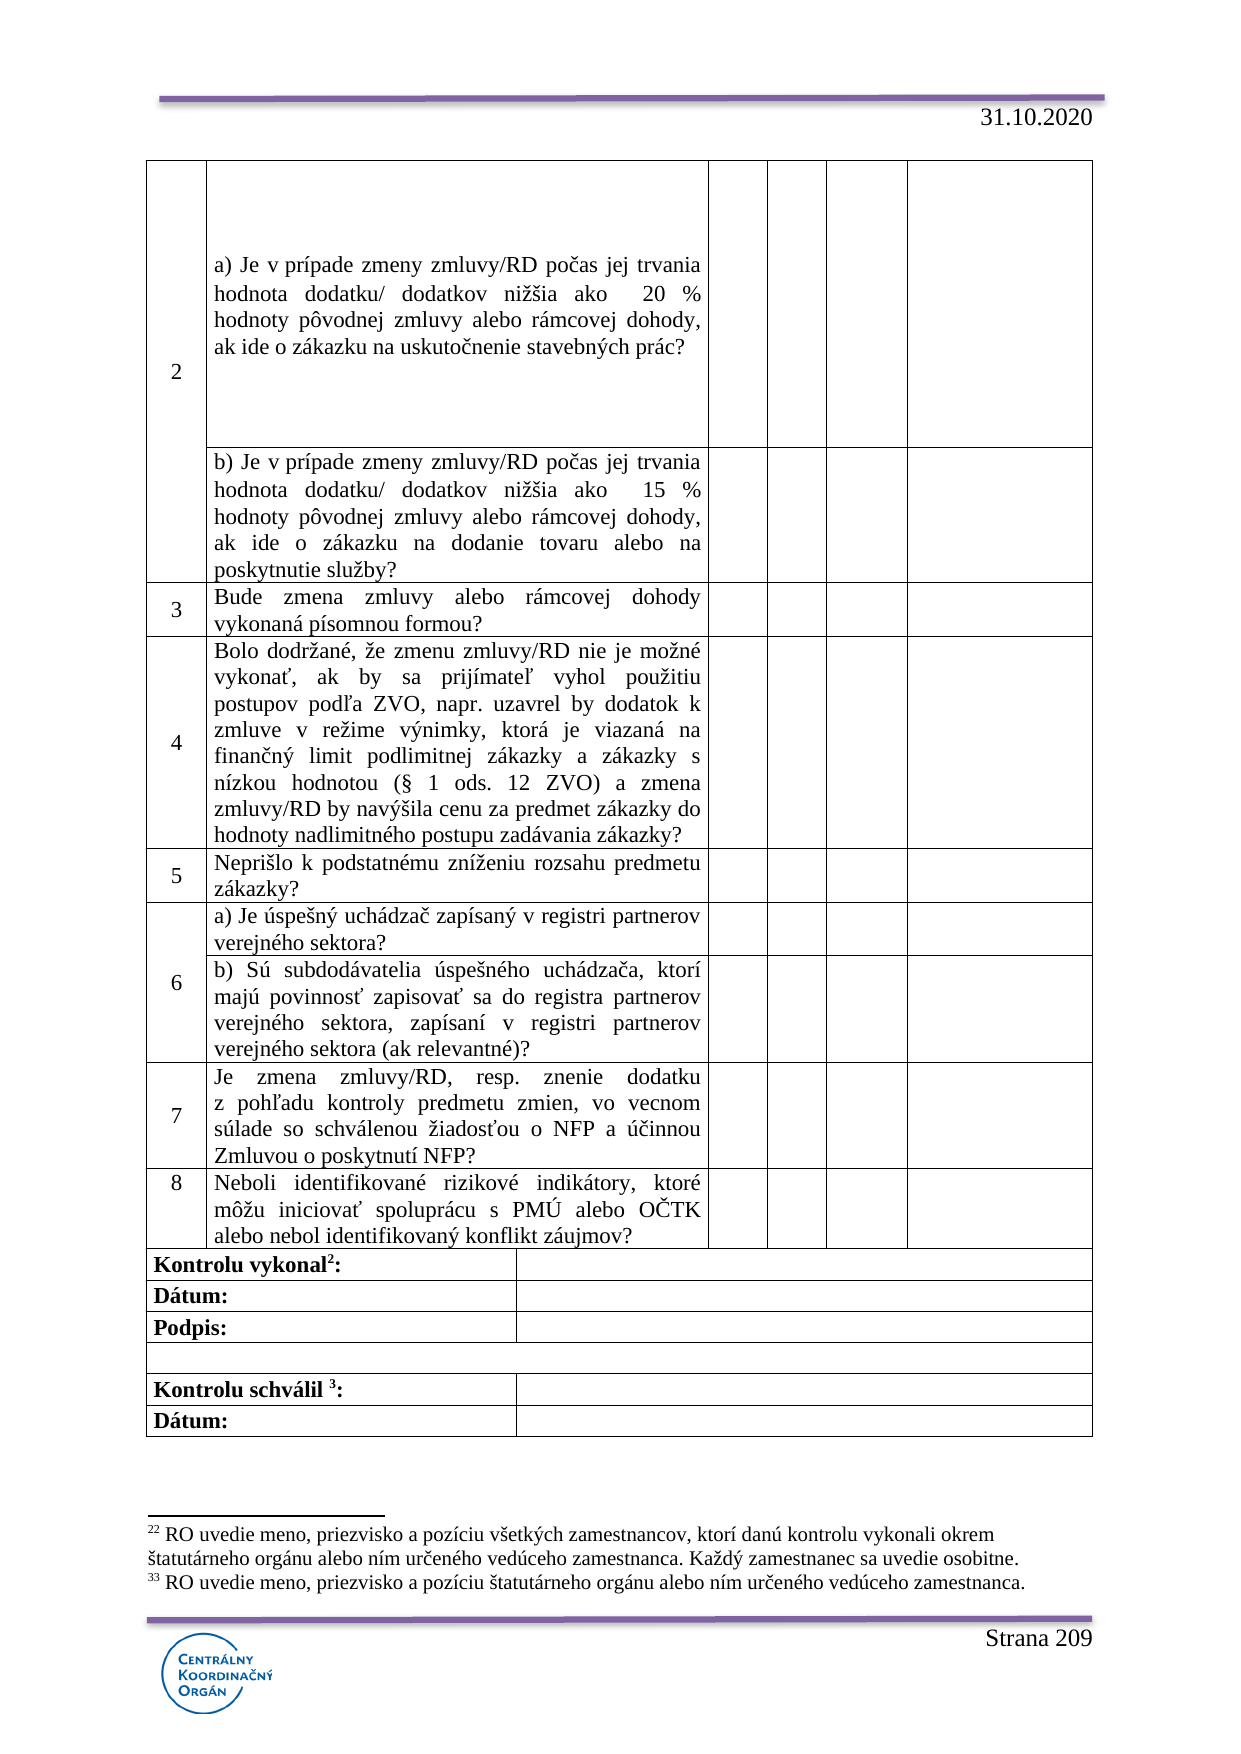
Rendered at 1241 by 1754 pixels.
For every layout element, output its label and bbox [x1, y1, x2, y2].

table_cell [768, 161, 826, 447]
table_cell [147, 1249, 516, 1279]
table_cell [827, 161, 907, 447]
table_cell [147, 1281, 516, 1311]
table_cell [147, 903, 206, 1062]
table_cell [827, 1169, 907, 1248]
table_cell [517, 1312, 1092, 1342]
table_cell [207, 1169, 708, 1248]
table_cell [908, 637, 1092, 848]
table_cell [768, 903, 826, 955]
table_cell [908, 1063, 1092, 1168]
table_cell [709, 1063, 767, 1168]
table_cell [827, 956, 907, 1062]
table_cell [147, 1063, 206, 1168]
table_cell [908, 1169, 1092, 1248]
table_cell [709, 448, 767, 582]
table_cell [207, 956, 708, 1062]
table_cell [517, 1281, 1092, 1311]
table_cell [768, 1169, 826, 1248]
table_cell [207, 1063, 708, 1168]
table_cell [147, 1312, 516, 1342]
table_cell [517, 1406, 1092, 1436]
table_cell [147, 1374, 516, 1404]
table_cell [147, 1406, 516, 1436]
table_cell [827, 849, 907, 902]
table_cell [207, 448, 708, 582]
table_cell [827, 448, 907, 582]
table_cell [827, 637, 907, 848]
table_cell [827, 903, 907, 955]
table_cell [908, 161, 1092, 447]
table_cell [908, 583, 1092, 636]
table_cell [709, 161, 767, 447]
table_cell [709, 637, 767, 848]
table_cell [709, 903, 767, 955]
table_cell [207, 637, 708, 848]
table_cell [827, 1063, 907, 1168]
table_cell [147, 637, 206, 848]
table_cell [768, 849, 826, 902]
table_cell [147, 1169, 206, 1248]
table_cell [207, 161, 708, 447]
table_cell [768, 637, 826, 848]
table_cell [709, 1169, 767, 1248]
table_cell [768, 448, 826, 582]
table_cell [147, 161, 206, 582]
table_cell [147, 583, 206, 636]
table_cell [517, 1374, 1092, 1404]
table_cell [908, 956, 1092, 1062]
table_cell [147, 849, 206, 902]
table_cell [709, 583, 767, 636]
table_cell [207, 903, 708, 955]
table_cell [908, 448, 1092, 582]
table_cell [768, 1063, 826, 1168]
picture [159, 1631, 272, 1713]
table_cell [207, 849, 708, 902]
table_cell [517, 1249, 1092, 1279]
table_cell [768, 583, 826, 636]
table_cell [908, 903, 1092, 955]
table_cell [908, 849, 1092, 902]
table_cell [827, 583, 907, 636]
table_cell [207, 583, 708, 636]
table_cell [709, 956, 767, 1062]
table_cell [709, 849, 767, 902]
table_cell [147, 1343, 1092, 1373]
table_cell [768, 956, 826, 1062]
